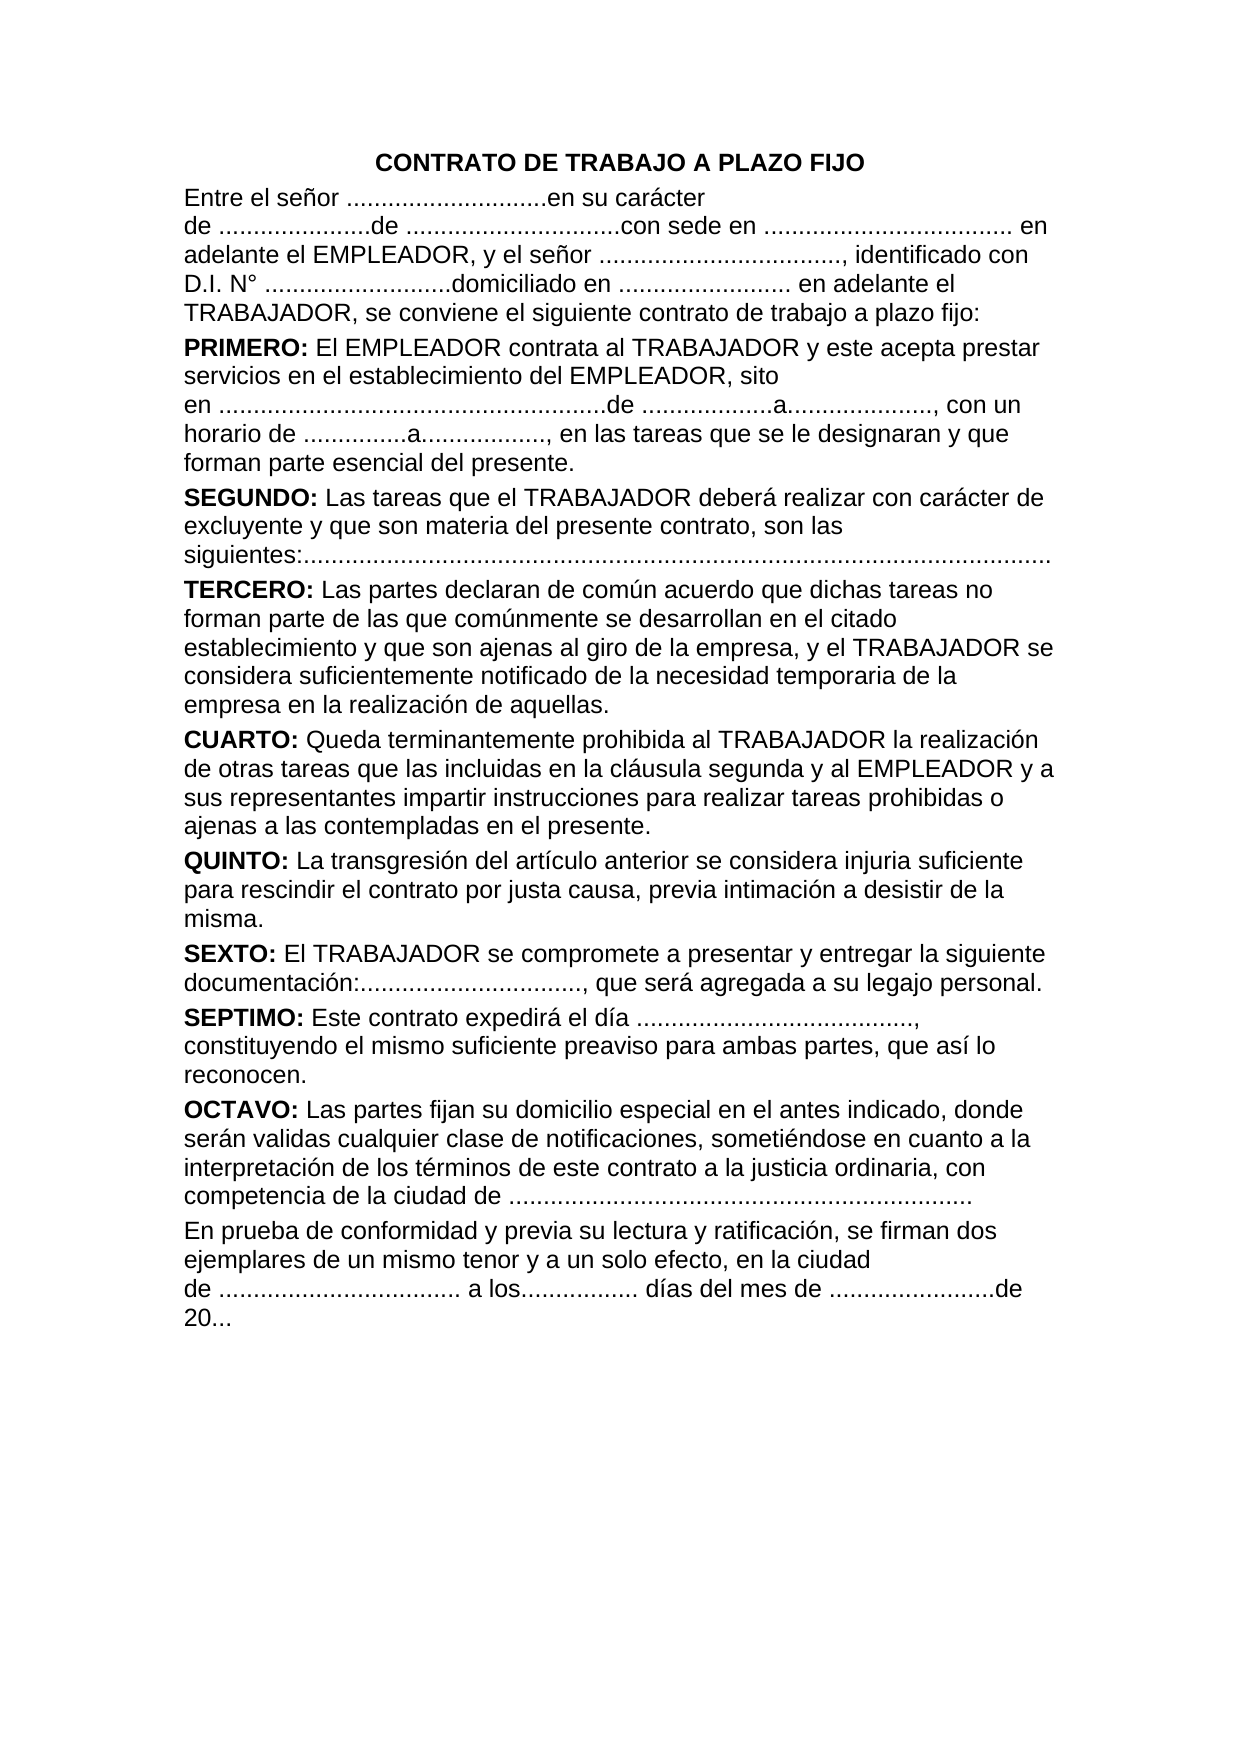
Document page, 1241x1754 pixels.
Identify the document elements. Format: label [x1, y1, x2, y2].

table_header [171, 148, 1069, 1338]
